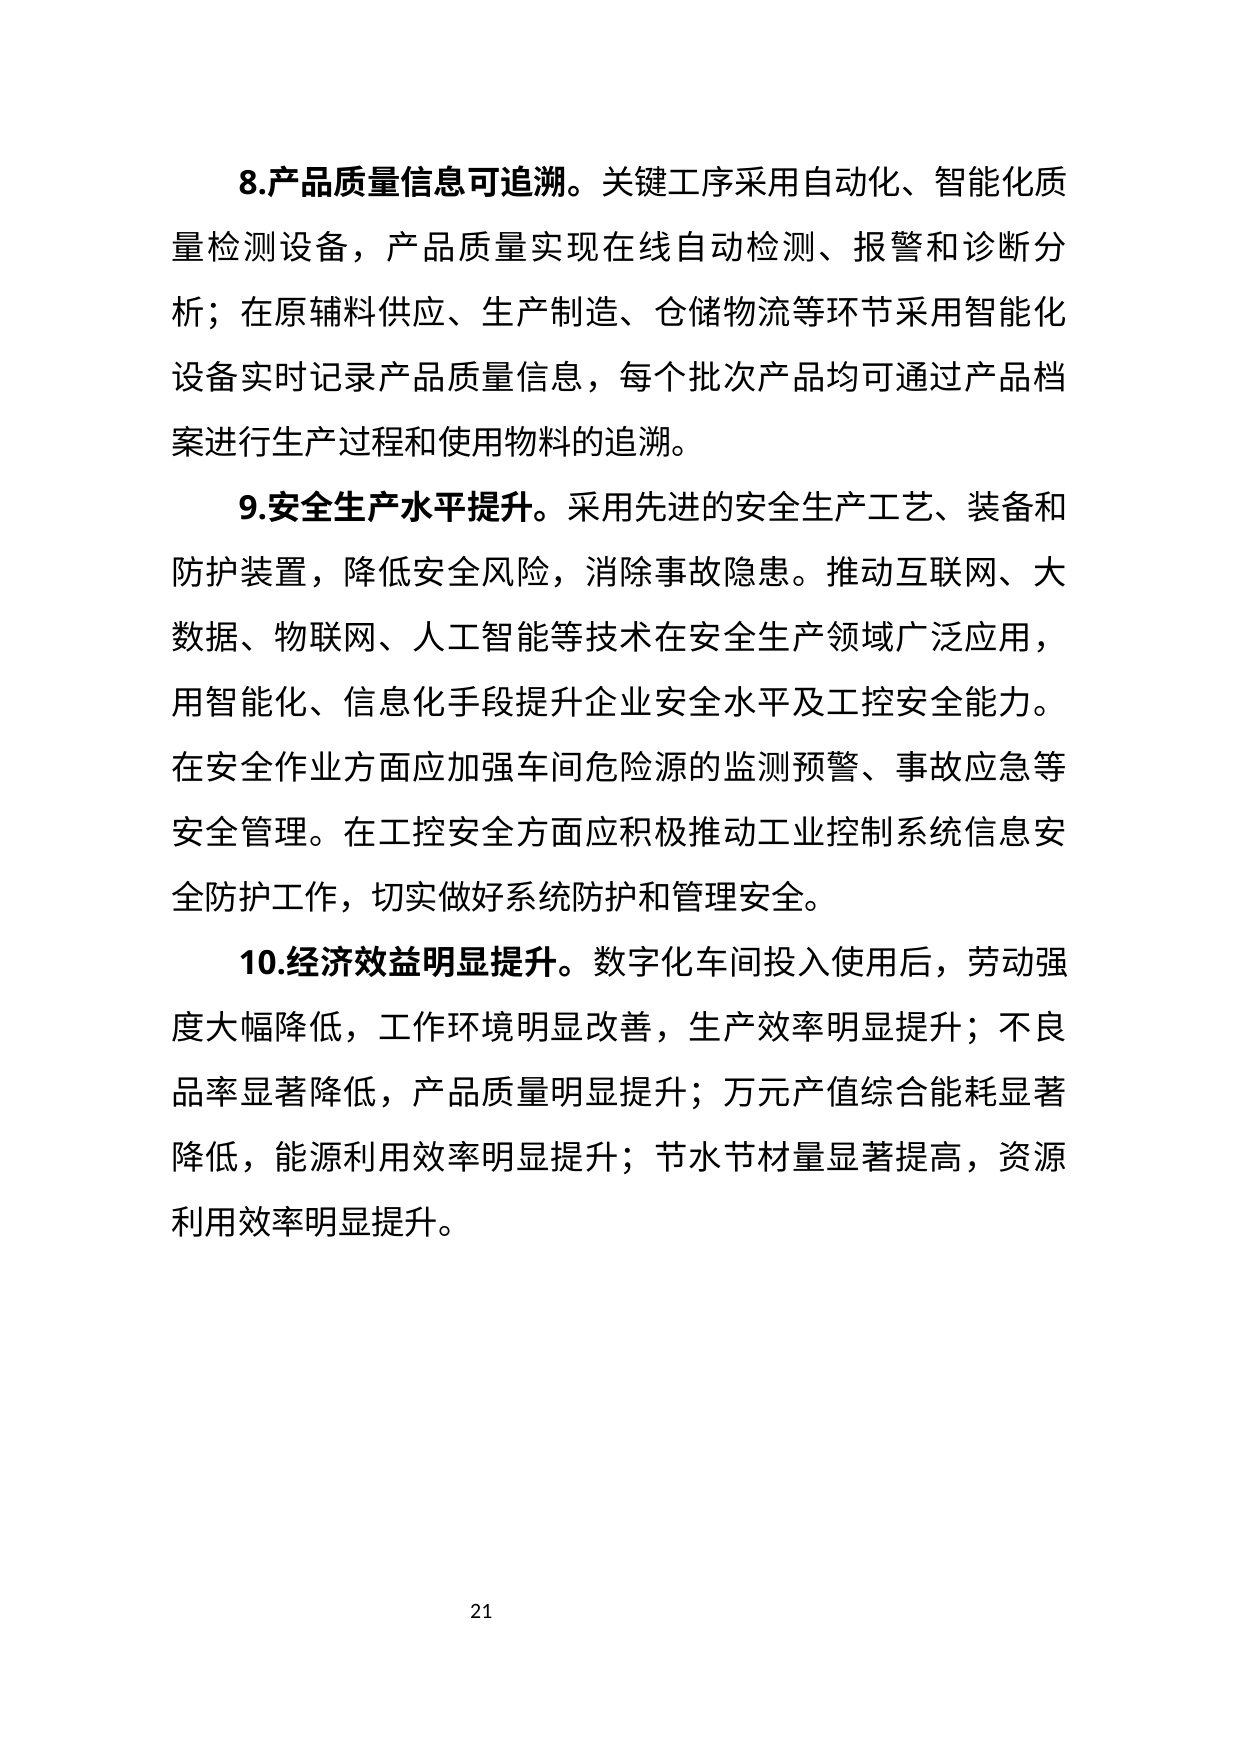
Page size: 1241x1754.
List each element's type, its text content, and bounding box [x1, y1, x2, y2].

text 10.经济效益明显提升。数字化车间投入使用后，劳动强度大幅降低，工作环境明显改善，生产效率明显提升；不良品率显著降低，产品质量明显提升；万元产值综合能耗显著降低，能源利用效率明显提升；节水节材量显著提高，资源利用效率明显提升。 [171, 928, 1069, 1253]
text 8.产品质量信息可追溯。关键工序采用自动化、智能化质量检测设备，产品质量实现在线自动检测、报警和诊断分析；在原辅料供应、生产制造、仓储物流等环节采用智能化设备实时记录产品质量信息，每个批次产品均可通过产品档案进行生产过程和使用物料的追溯。 [171, 148, 1069, 473]
text 9.安全生产水平提升。采用先进的安全生产工艺、装备和防护装置，降低安全风险，消除事故隐患。推动互联网、大数据、物联网、人工智能等技术在安全生产领域广泛应用，用智能化、信息化手段提升企业安全水平及工控安全能力。在安全作业方面应加强车间危险源的监测预警、事故应急等安全管理。在工控安全方面应积极推动工业控制系统信息安全防护工作，切实做好系统防护和管理安全。 [171, 473, 1069, 928]
